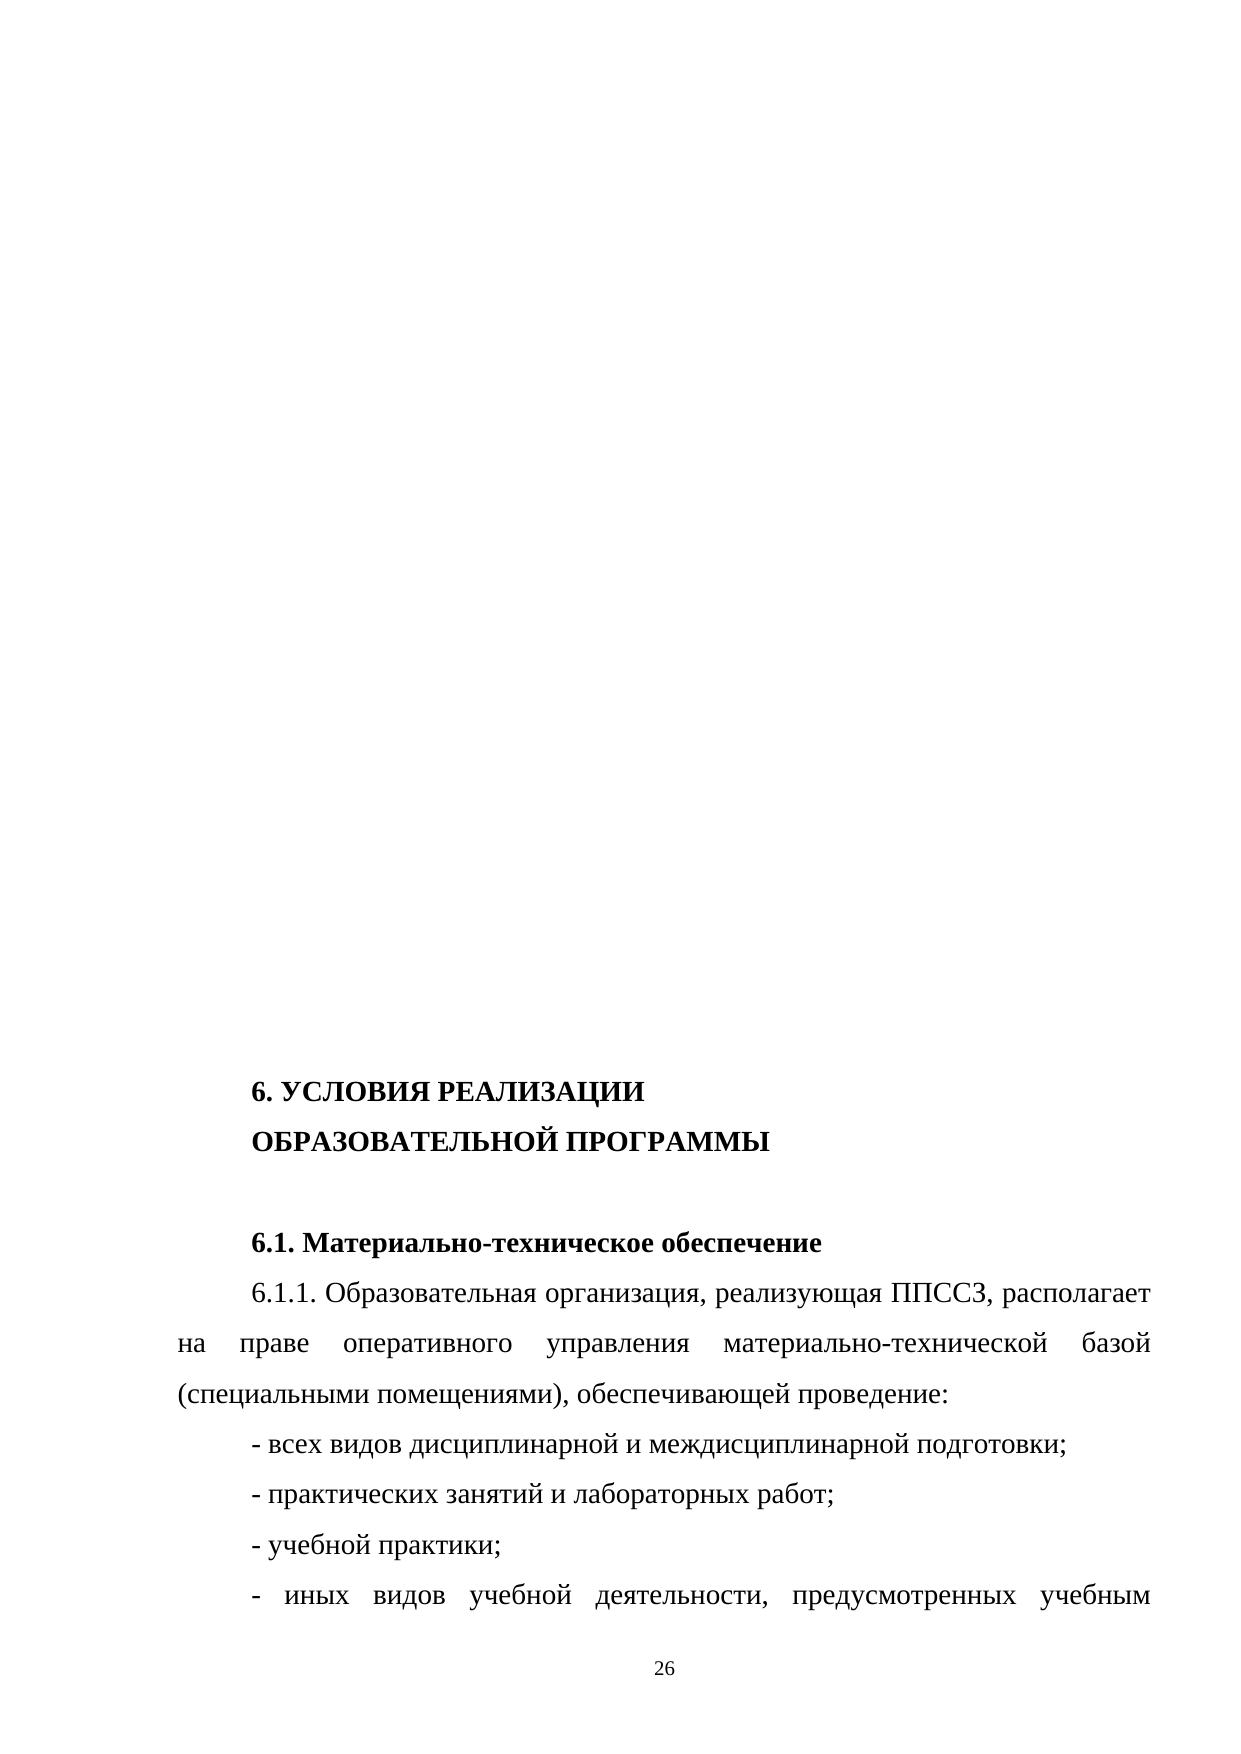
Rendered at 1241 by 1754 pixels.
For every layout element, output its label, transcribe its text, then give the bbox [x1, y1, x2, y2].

text 6.1.1. Образовательная организация, реализующая ППССЗ, располагает на праве оперативного управления материально-технической базой (специальными помещениями), обеспечивающей проведение: [177, 1275, 1152, 1409]
text - всех видов дисциплинарной и междисциплинарной подготовки; [177, 1426, 1152, 1460]
text - практических занятий и лабораторных работ; [177, 1477, 1152, 1510]
text 6.1. Материально-техническое обеспечение [177, 1225, 1152, 1258]
text - учебной практики; [177, 1527, 1152, 1560]
text 6. УСЛОВИЯ РЕАЛИЗАЦИИ [177, 1074, 1152, 1108]
text ОБРАЗОВАТЕЛЬНОЙ ПРОГРАММЫ [177, 1124, 1152, 1158]
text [177, 1577, 1152, 1611]
